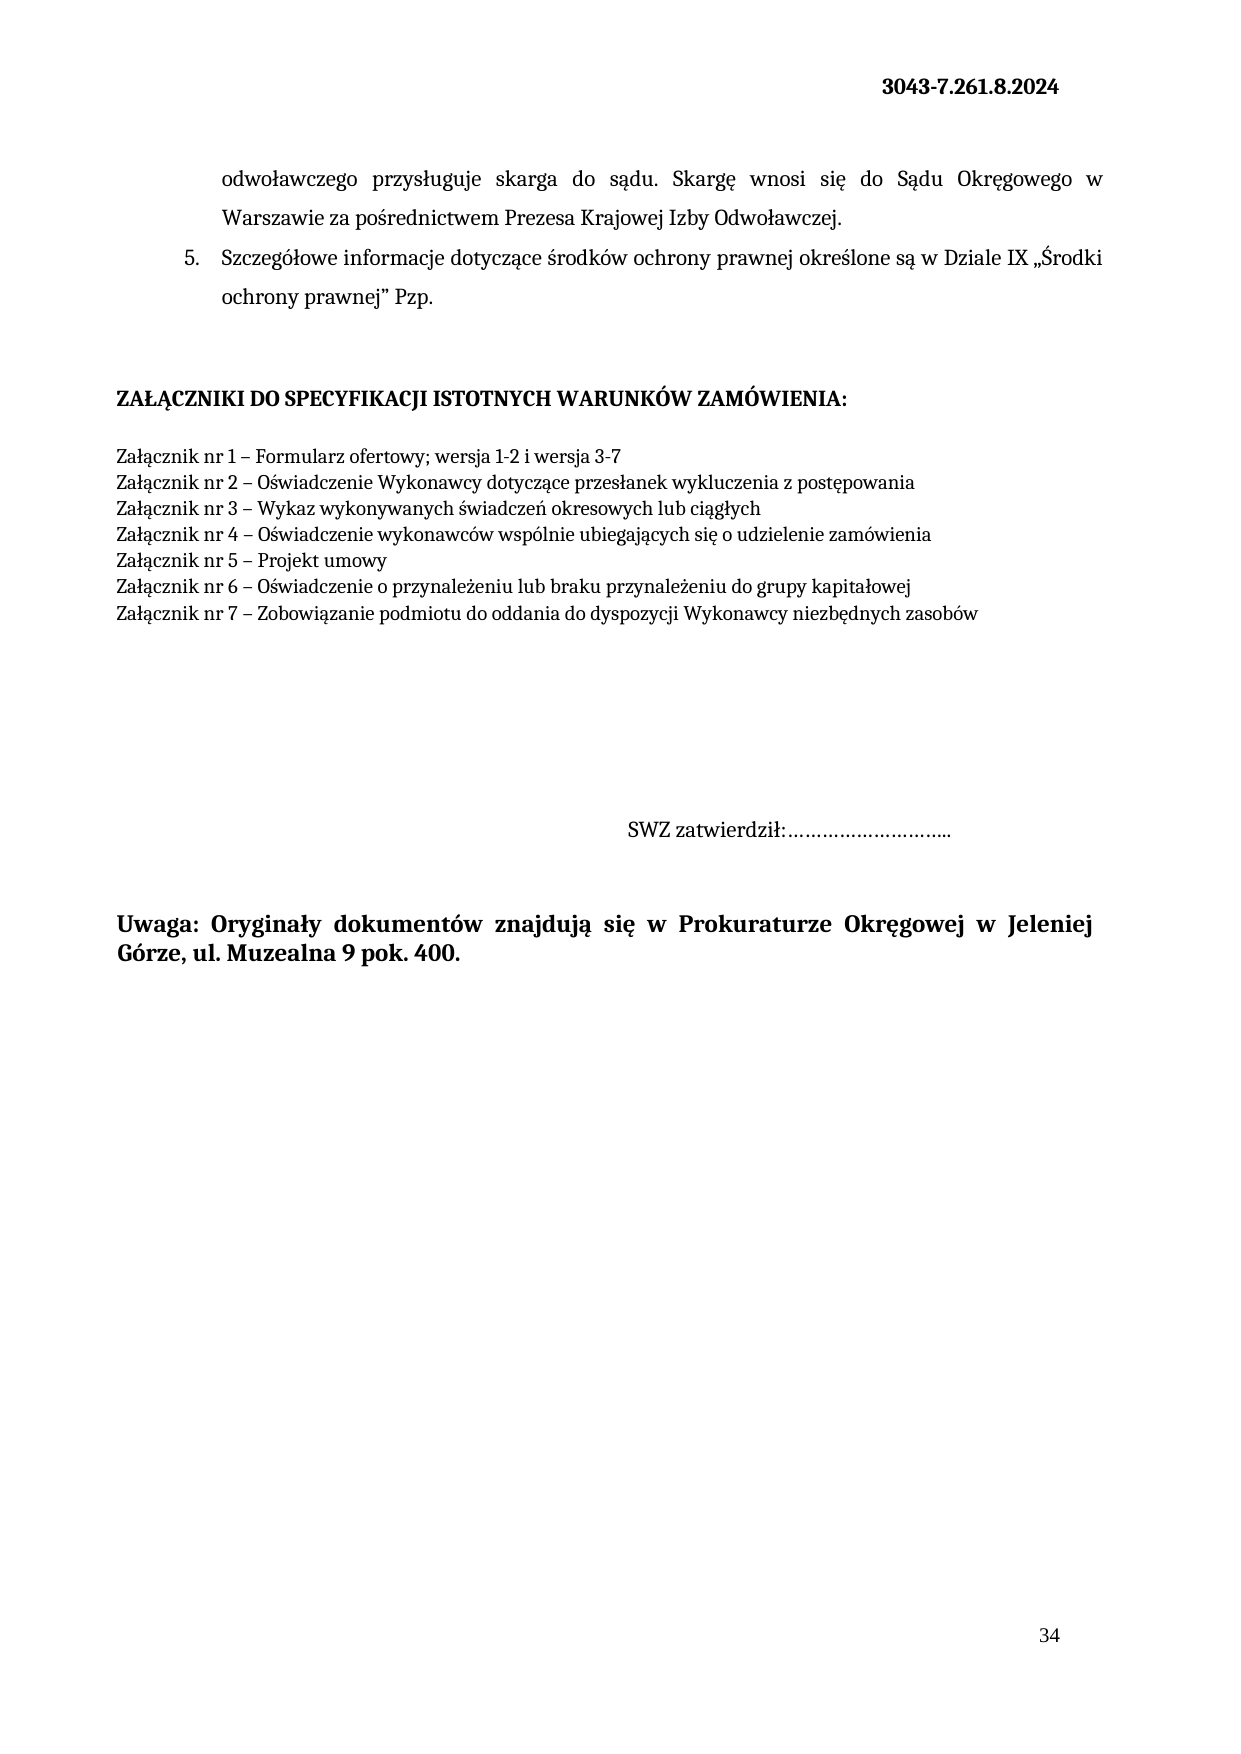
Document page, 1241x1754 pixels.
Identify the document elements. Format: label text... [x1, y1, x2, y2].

text Załącznik nr 6 – Oświadczenie o przynależeniu lub braku przynależeniu do grupy kapitałowej [116, 575, 1104, 599]
text Załącznik nr 7 – Zobowiązanie podmiotu do oddania do dyspozycji Wykonawcy niezbędnych zasobów [116, 601, 1104, 625]
text Załącznik nr 2 – Oświadczenie Wykonawcy dotyczące przesłanek wykluczenia z postępowania [116, 471, 1104, 494]
text Załącznik nr 1 – Formularz ofertowy; wersja 1-2 i wersja 3-7 [116, 444, 1104, 468]
text Uwaga: Oryginały dokumentów znajdują się w Prokuraturze Okręgowej w Jeleniej Górze, ul. Muzealna 9 pok. 400. [116, 909, 1094, 968]
text Załącznik nr 4 – Oświadczenie wykonawców wspólnie ubiegających się o udzielenie zamówienia [116, 523, 1104, 547]
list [184, 166, 1104, 231]
text Załącznik nr 3 – Wykaz wykonywanych świadczeń okresowych lub ciągłych [116, 497, 1104, 521]
list Szczegółowe informacje dotyczące środków ochrony prawnej określone są w Dziale IX „Środki ochrony prawnej” Pzp. [184, 244, 1104, 310]
text ZAŁĄCZNIKI DO SPECYFIKACJI ISTOTNYCH WARUNKÓW ZAMÓWIENIA: [116, 386, 1081, 412]
text SWZ zatwierdził:……………………….. [413, 817, 1093, 843]
text Załącznik nr 5 – Projekt umowy [116, 549, 1104, 573]
